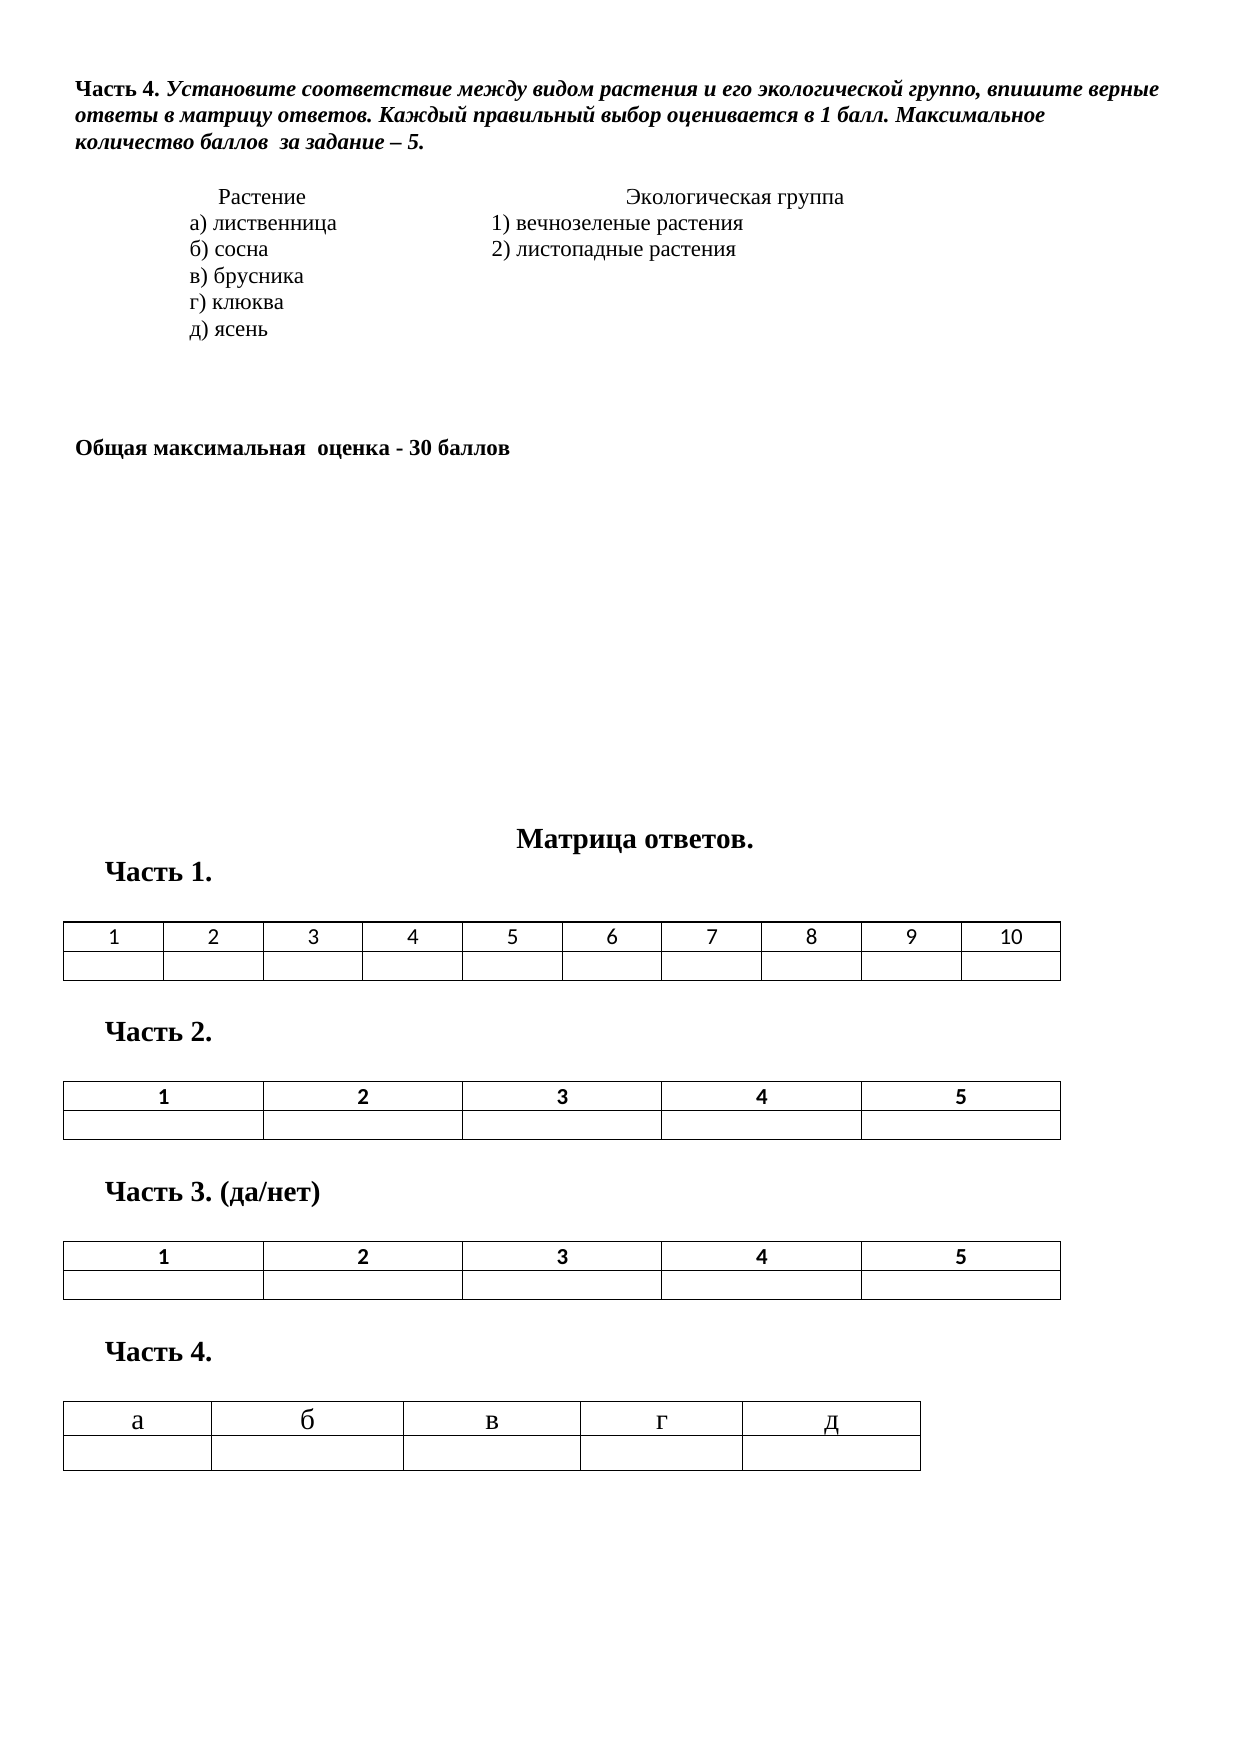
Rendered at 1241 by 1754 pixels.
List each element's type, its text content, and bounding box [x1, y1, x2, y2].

text Часть 2. [104, 1014, 1165, 1048]
table_header 3 [463, 1082, 661, 1110]
text г) клюква [75, 288, 1165, 314]
table_header 9 [862, 923, 961, 951]
table_header г [581, 1402, 742, 1435]
table_cell [662, 1271, 861, 1299]
table_cell [862, 952, 961, 979]
table_header 2 [264, 1242, 462, 1270]
table_header 4 [363, 923, 462, 951]
text Часть 4. [104, 1334, 1165, 1367]
table_cell [862, 1271, 1060, 1299]
table_header 6 [563, 923, 661, 951]
table_cell [463, 1271, 661, 1299]
table_cell [363, 952, 462, 979]
text Матрица ответов. [104, 821, 1165, 854]
text в) брусника [75, 262, 1165, 288]
table_cell [463, 1111, 661, 1139]
text б) сосна 2) листопадные растения [75, 236, 1165, 262]
table_cell [264, 1111, 462, 1139]
table_cell [64, 1271, 263, 1299]
table_header 2 [264, 1082, 462, 1110]
table_cell [212, 1436, 403, 1470]
table_cell [581, 1436, 742, 1470]
table_header 5 [862, 1242, 1060, 1270]
text Часть 3. (да/нет) [104, 1174, 1165, 1207]
table_header 10 [962, 923, 1060, 951]
table_header а [64, 1402, 211, 1435]
table_cell [64, 952, 163, 979]
table_cell [463, 952, 562, 979]
table_header 7 [662, 923, 761, 951]
table_cell [563, 952, 661, 979]
table_cell [64, 1111, 263, 1139]
table_header д [743, 1402, 920, 1435]
table_cell [64, 1436, 211, 1470]
table_header 4 [662, 1242, 861, 1270]
table_header в [404, 1402, 580, 1435]
table_header 2 [164, 923, 263, 951]
text а) лиственница 1) вечнозеленые растения [75, 209, 1165, 236]
table_header 8 [762, 923, 861, 951]
text Часть 1. [104, 854, 1165, 888]
table_cell [962, 952, 1060, 979]
text Общая максимальная оценка - 30 баллов [75, 434, 1165, 461]
table_cell [662, 1111, 861, 1139]
table_header 1 [64, 1082, 263, 1110]
table_header 3 [264, 923, 362, 951]
table_cell [762, 952, 861, 979]
table_header 3 [463, 1242, 661, 1270]
text Часть 4. Установите соответствие между видом растения и его экологической группо, впишите верные ответы в матрицу ответов. Каждый правильный выбор оценивается в 1 балл. Максимальное количество баллов за задание – 5. [75, 75, 1165, 154]
table_header б [212, 1402, 403, 1435]
table_cell [264, 952, 362, 979]
text Растение Экологическая группа [75, 183, 1165, 209]
table_cell [404, 1436, 580, 1470]
table_header 5 [463, 923, 562, 951]
text д) ясень [75, 314, 1165, 341]
table_cell [662, 952, 761, 979]
table_header 5 [862, 1082, 1060, 1110]
table_cell [164, 952, 263, 979]
table_header 1 [64, 923, 163, 951]
table_header 4 [662, 1082, 861, 1110]
table_cell [264, 1271, 462, 1299]
table_cell [862, 1111, 1060, 1139]
table_header 1 [64, 1242, 263, 1270]
table_cell [743, 1436, 920, 1470]
